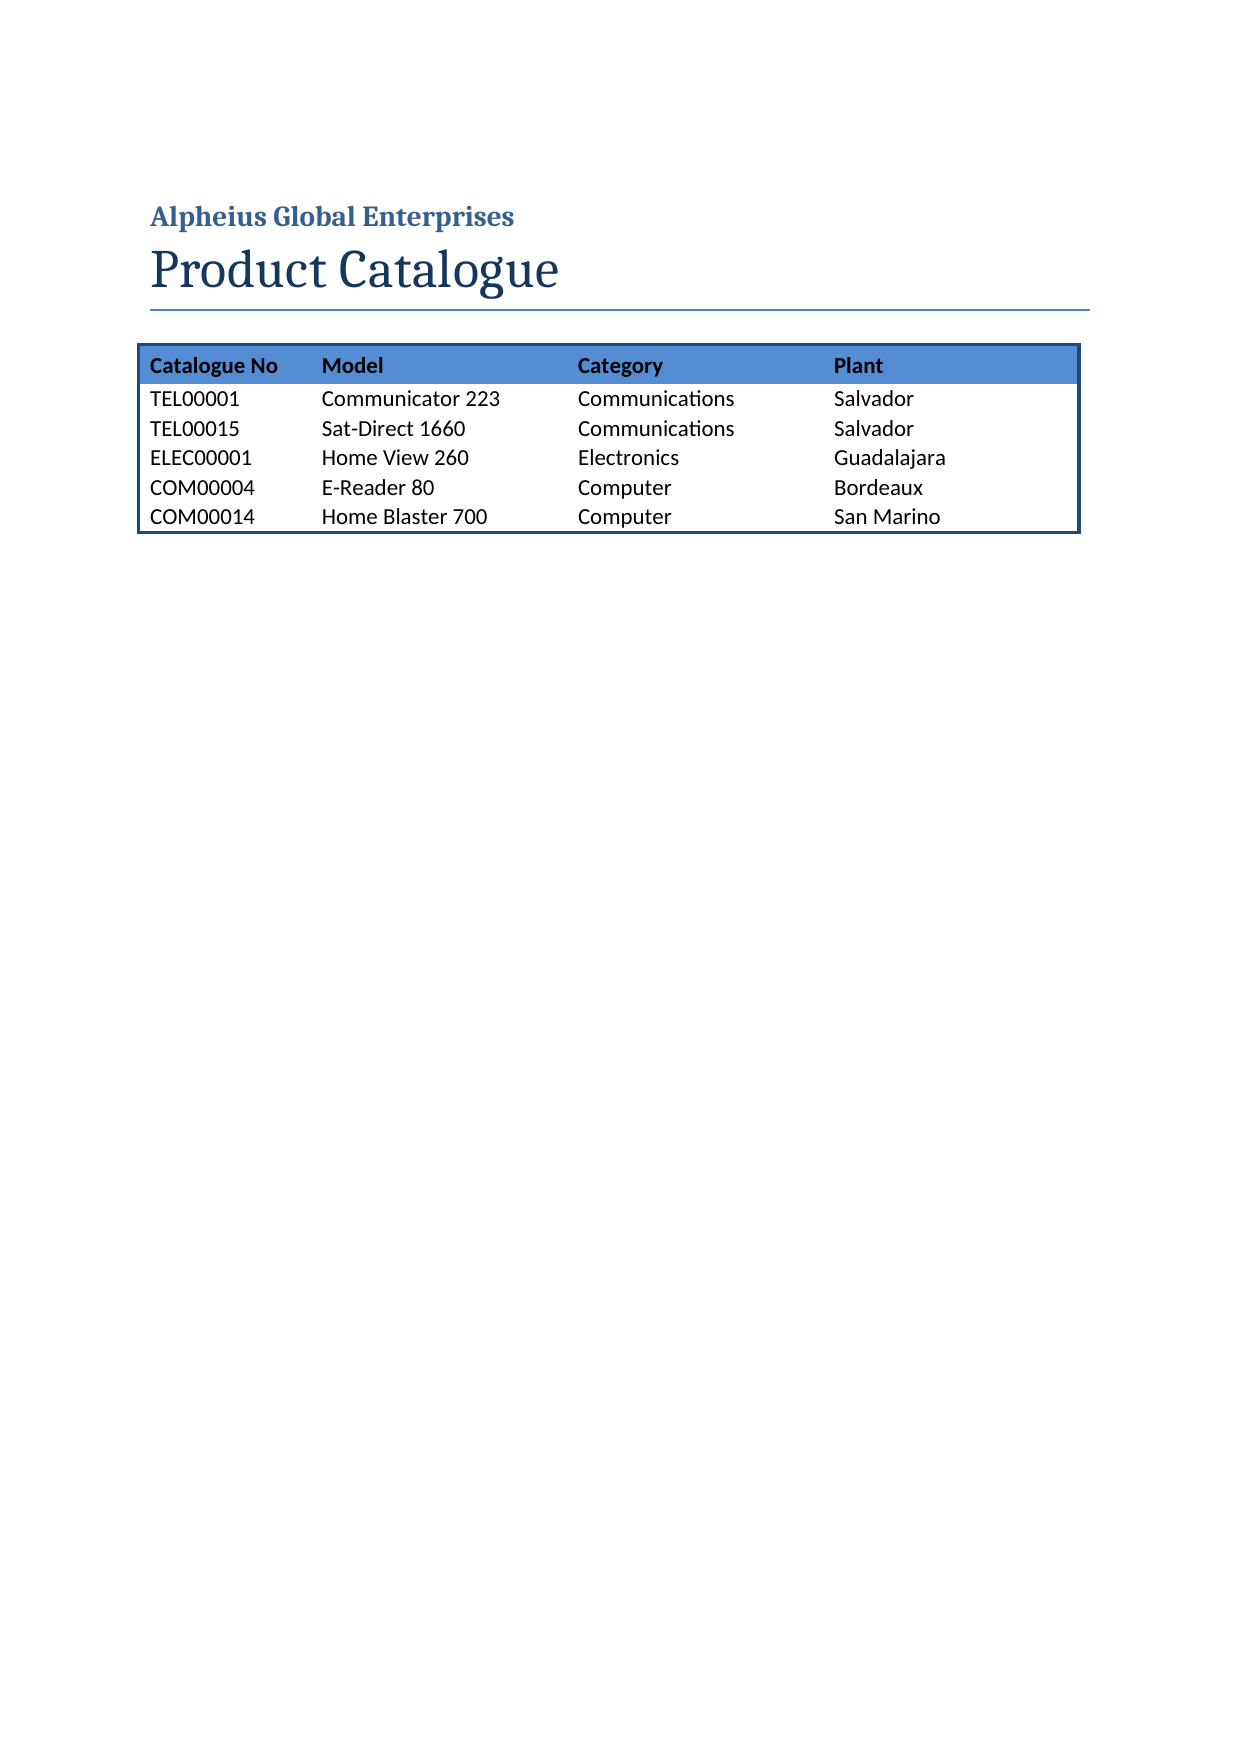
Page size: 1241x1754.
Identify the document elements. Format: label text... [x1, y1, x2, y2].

table_cell TEL00015 [140, 413, 310, 443]
table_cell Guadalajara [823, 443, 1077, 472]
table_cell E-Reader 80 [310, 472, 567, 502]
table_header Category [567, 346, 823, 384]
table_cell Electronics [567, 443, 823, 472]
table_cell ELEC00001 [140, 443, 310, 472]
table_header Plant [823, 346, 1077, 384]
table_cell Salvador [823, 384, 1077, 413]
table_cell Home View 260 [310, 443, 567, 472]
table_cell Communicator 223 [310, 384, 567, 413]
table_cell Communications [567, 384, 823, 413]
table_header Model [310, 346, 567, 384]
table_cell Bordeaux [823, 472, 1077, 502]
table_cell Salvador [823, 413, 1077, 443]
title Product Catalogue [150, 238, 1090, 309]
table_cell TEL00001 [140, 384, 310, 413]
table_cell Sat-Direct 1660 [310, 413, 567, 443]
table_cell San Marino [823, 502, 1077, 531]
table_cell Computer [567, 472, 823, 502]
table_cell Computer [567, 502, 823, 531]
table_cell COM00004 [140, 472, 310, 502]
table_cell Home Blaster 700 [310, 502, 567, 531]
subtitle Alpheius Global Enterprises [150, 200, 1090, 233]
table_header Catalogue No [140, 346, 310, 384]
table_cell COM00014 [140, 502, 310, 531]
table_cell Communications [567, 413, 823, 443]
